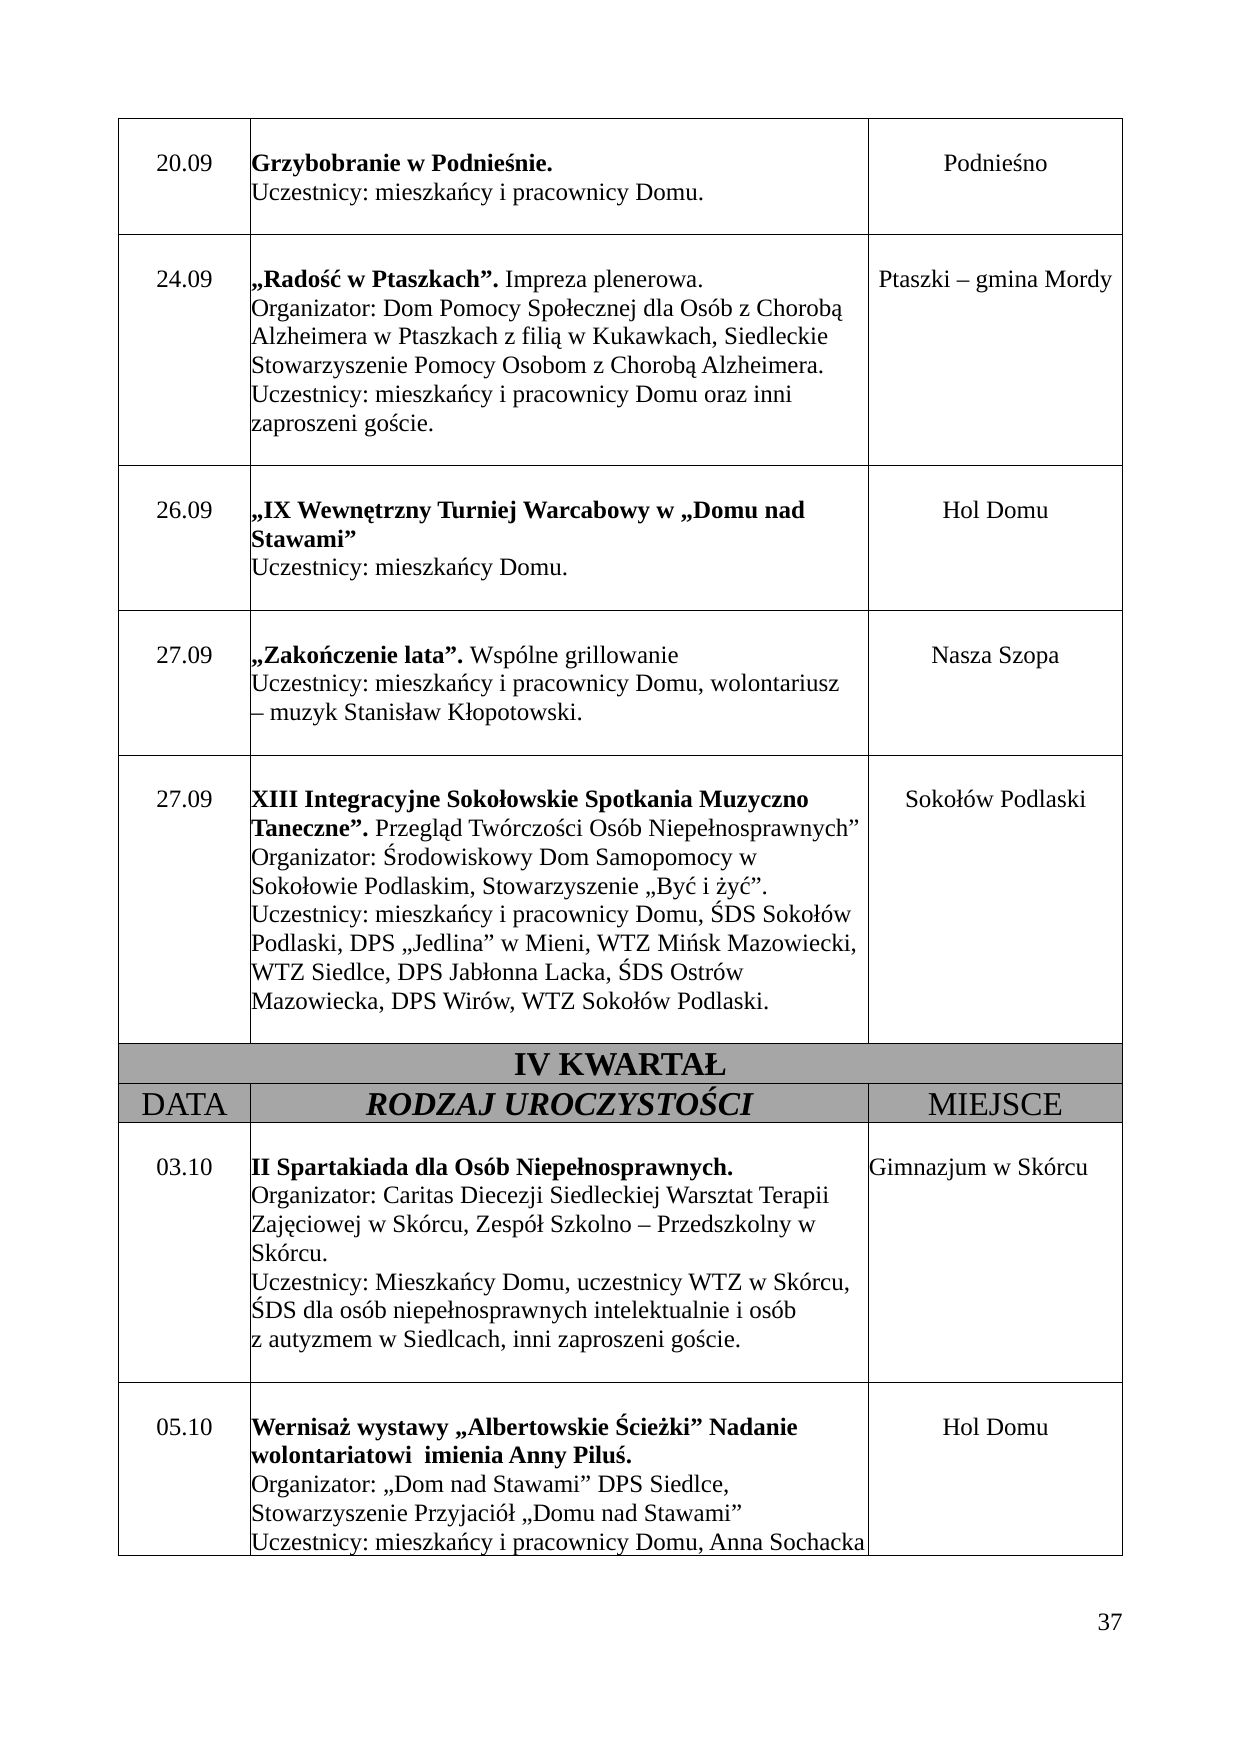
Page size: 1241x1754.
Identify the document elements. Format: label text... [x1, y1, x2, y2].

table_cell Sokołów Podlaski [869, 756, 1122, 1043]
table_cell „Radość w Ptaszkach”. Impreza plenerowa. Organizator: Dom Pomocy Społecznej dla Osób z Chorobą Alzheimera w Ptaszkach z filią w Kukawkach, Siedleckie Stowarzyszenie Pomocy Osobom z Chorobą Alzheimera. Uczestnicy: mieszkańcy i pracownicy Domu oraz inni zaproszeni goście. [251, 235, 868, 465]
table_cell 27.09 [119, 611, 250, 755]
table_cell „IX Wewnętrzny Turniej Warcabowy w „Domu nad Stawami” Uczestnicy: mieszkańcy Domu. [251, 466, 868, 610]
table_cell „Zakończenie lata”. Wspólne grillowanie Uczestnicy: mieszkańcy i pracownicy Domu, wolontariusz – muzyk Stanisław Kłopotowski. [251, 611, 868, 755]
table_cell IV KWARTAŁ [119, 1044, 1122, 1083]
table_cell Ptaszki – gmina Mordy [869, 235, 1122, 465]
table_cell Hol Domu [869, 466, 1122, 610]
table_cell 24.09 [119, 235, 250, 465]
table_cell 26.09 [119, 466, 250, 610]
table_cell 20.09 [119, 119, 250, 234]
table_cell 05.10 [119, 1383, 250, 1555]
table_cell DATA [119, 1084, 250, 1122]
table_cell 27.09 [119, 756, 250, 1043]
table_cell Nasza Szopa [869, 611, 1122, 755]
table_cell II Spartakiada dla Osób Niepełnosprawnych. Organizator: Caritas Diecezji Siedleckiej Warsztat Terapii Zajęciowej w Skórcu, Zespół Szkolno – Przedszkolny w Skórcu. Uczestnicy: Mieszkańcy Domu, uczestnicy WTZ w Skórcu, ŚDS dla osób niepełnosprawnych intelektualnie i osób z autyzmem w Siedlcach, inni zaproszeni goście. [251, 1123, 868, 1382]
table_cell 03.10 [119, 1123, 250, 1382]
table_cell RODZAJ UROCZYSTOŚCI [251, 1084, 868, 1122]
table_cell Grzybobranie w Podnieśnie. Uczestnicy: mieszkańcy i pracownicy Domu. [251, 119, 868, 234]
table_cell Hol Domu [869, 1383, 1122, 1555]
table_cell Gimnazjum w Skórcu [869, 1123, 1122, 1382]
table_cell MIEJSCE [869, 1084, 1122, 1122]
table_cell XIII Integracyjne Sokołowskie Spotkania Muzyczno Taneczne”. Przegląd Twórczości Osób Niepełnosprawnych” Organizator: Środowiskowy Dom Samopomocy w Sokołowie Podlaskim, Stowarzyszenie „Być i żyć”. Uczestnicy: mieszkańcy i pracownicy Domu, ŚDS Sokołów Podlaski, DPS „Jedlina” w Mieni, WTZ Mińsk Mazowiecki, WTZ Siedlce, DPS Jabłonna Lacka, ŚDS Ostrów Mazowiecka, DPS Wirów, WTZ Sokołów Podlaski. [251, 756, 868, 1043]
table_cell Podnieśno [869, 119, 1122, 234]
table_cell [251, 1383, 868, 1555]
